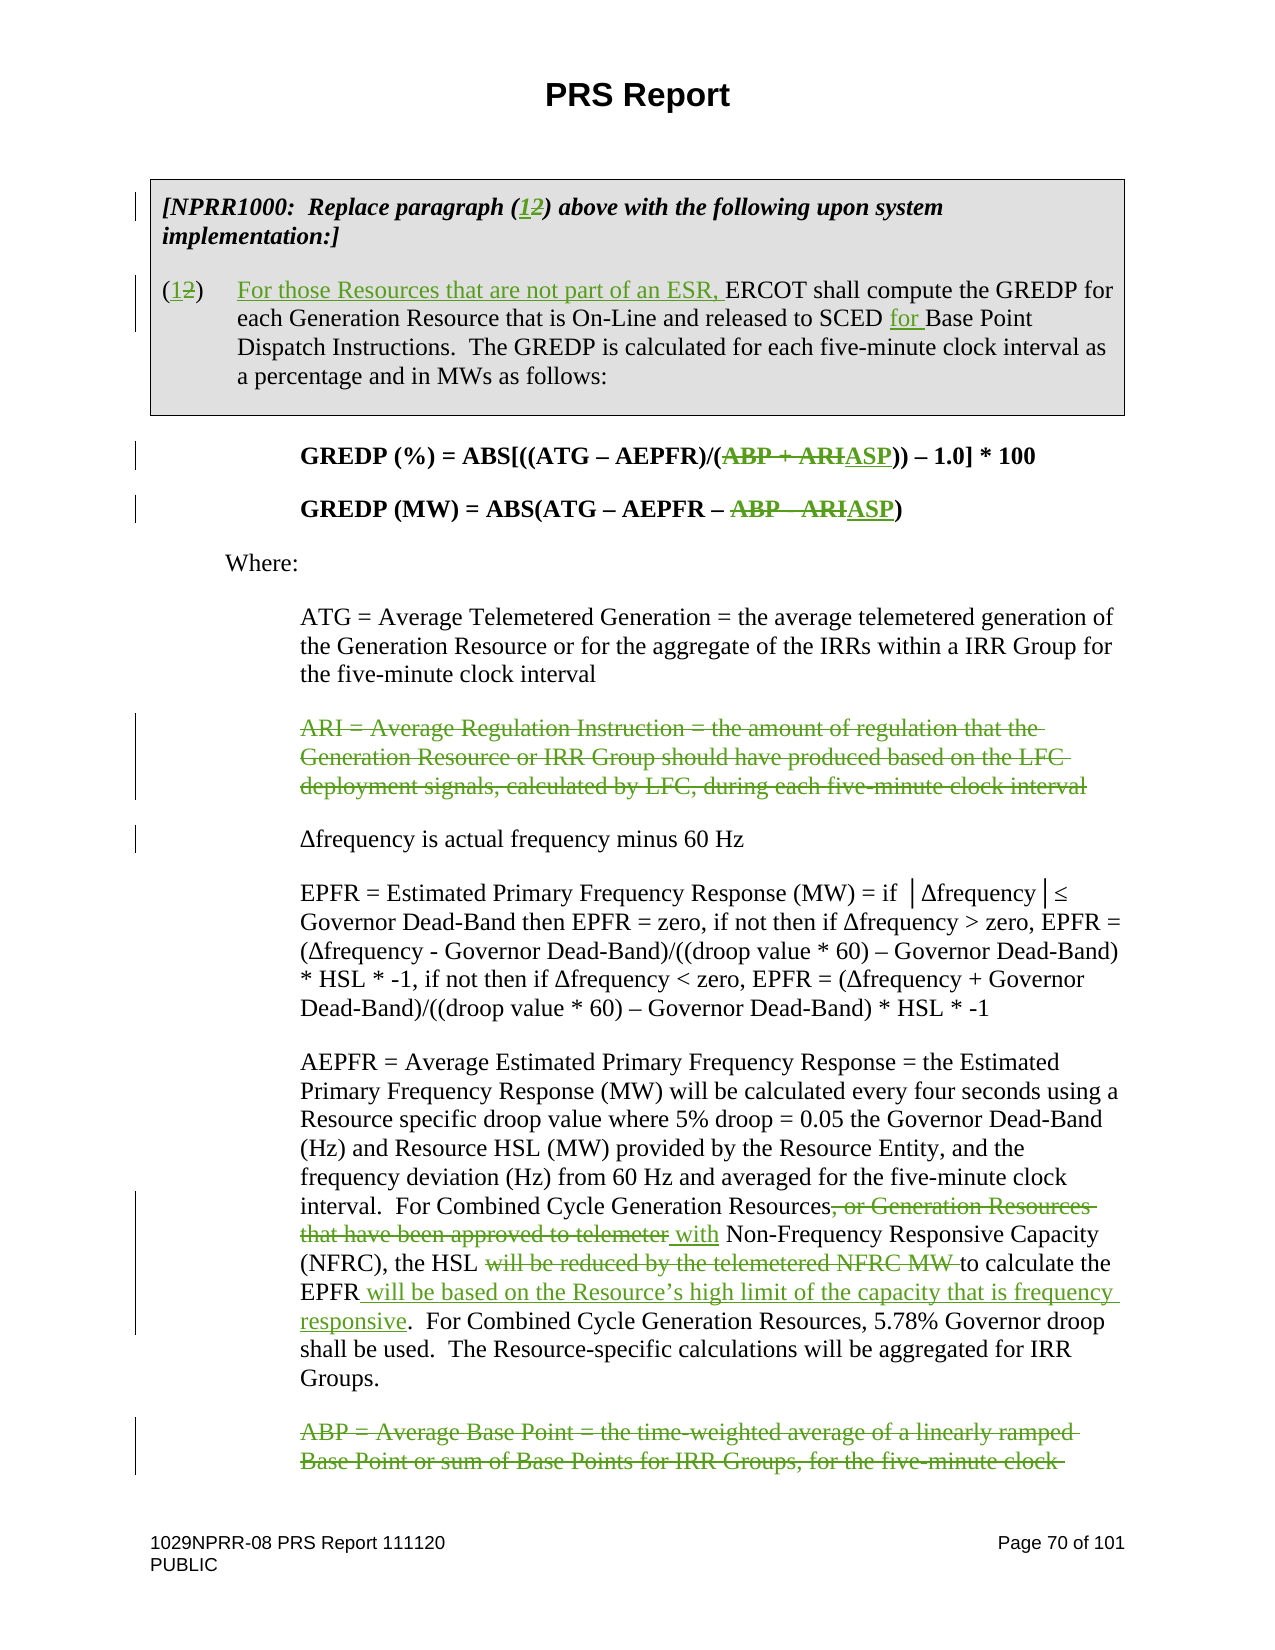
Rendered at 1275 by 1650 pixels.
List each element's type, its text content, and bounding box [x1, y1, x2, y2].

text EPFR = Estimated Primary Frequency Response (MW) = if │∆frequency│≤ Governor Dead-Band then EPFR = zero, if not then if ∆frequency > zero, EPFR = (∆frequency - Governor Dead-Band)/((droop value * 60) – Governor Dead-Band) * HSL * -1, if not then if ∆frequency < zero, EPFR = (∆frequency + Governor Dead-Band)/((droop value * 60) – Governor Dead-Band) * HSL * -1 [300, 878, 1125, 1022]
text Where: [225, 548, 1125, 577]
text GREDP (%) = ABS[((ATG – AEPFR)/()) – 1.0] * 100 [300, 441, 1125, 469]
text ∆frequency is actual frequency minus 60 Hz [300, 824, 1125, 853]
text GREDP (MW) = ABS(ATG – AEPFR – ) [300, 494, 1125, 523]
text AEPFR = Average Estimated Primary Frequency Response = the Estimated Primary Frequency Response (MW) will be calculated every four seconds using a Resource specific droop value where 5% droop = 0.05 the Governor Dead-Band (Hz) and Resource HSL (MW) provided by the Resource Entity, and the frequency deviation (Hz) from 60 Hz and averaged for the five-minute clock interval. For Combined Cycle Generation Resources Non-Frequency Responsive Capacity (NFRC), the HSL to calculate the EPFR. For Combined Cycle Generation Resources, 5.78% Governor droop shall be used. The Resource-specific calculations will be aggregated for IRR Groups. [300, 1047, 1125, 1392]
text ATG = Average Telemetered Generation = the average telemetered generation of the Generation Resource or for the aggregate of the IRRs within a IRR Group for the five-minute clock interval [300, 602, 1125, 688]
table_header [NPRR1000: Replace paragraph () above with the following upon system implementation:] () ERCOT shall compute the GREDP for each Generation Resource that is On-Line and released to SCED Base Point Dispatch Instructions. The GREDP is calculated for each five-minute clock interval as a percentage and in MWs as follows: [151, 180, 1124, 415]
